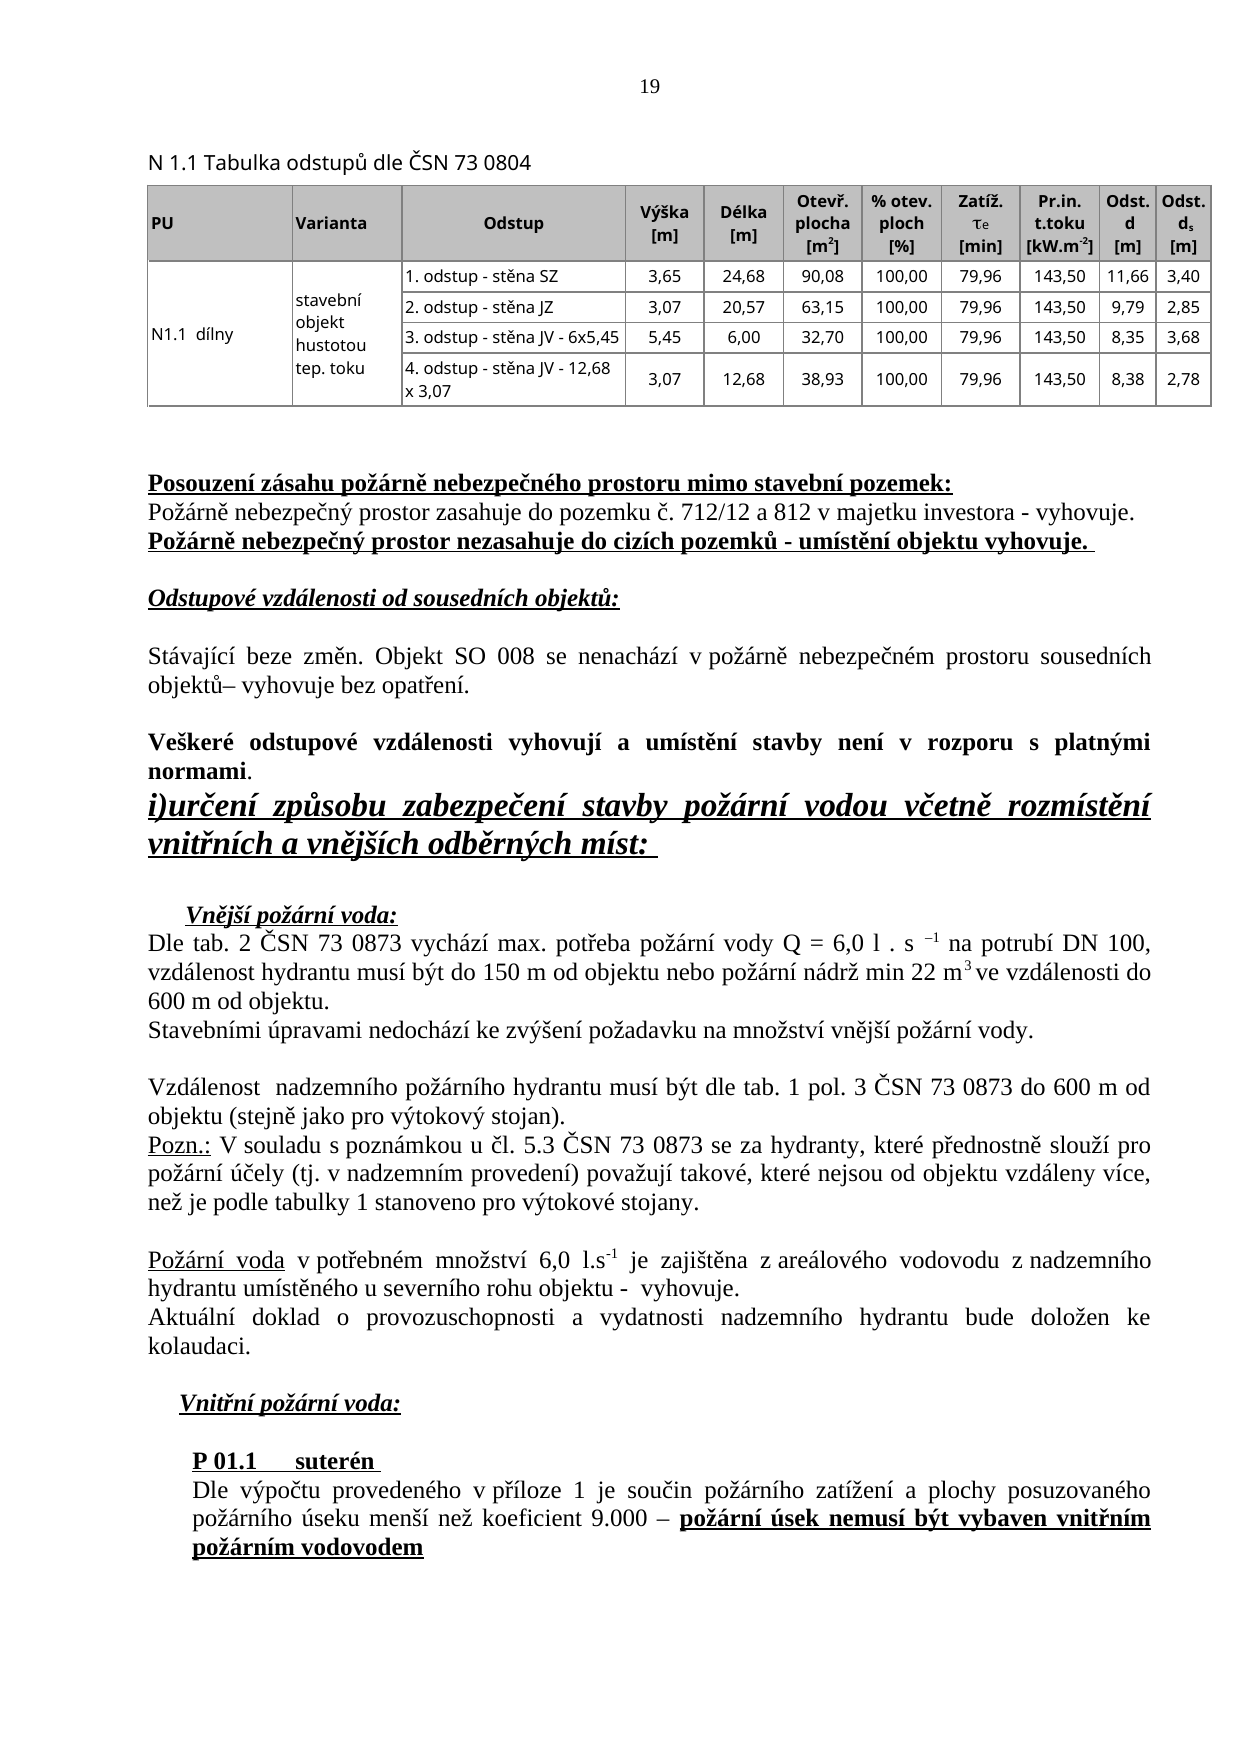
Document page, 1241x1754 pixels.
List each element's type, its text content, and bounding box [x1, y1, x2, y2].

table_cell 143,50 [1021, 262, 1099, 291]
table_header Zatíž. e [min] [942, 186, 1019, 260]
table_cell 3,40 [1157, 262, 1210, 291]
table_cell N1.1 dílny [148, 261, 292, 405]
table_header Otevř. plocha [m2] [784, 186, 861, 260]
table_header Odst. d [m] [1100, 186, 1155, 260]
text Stavebními úpravami nedochází ke zvýšení požadavku na množství vnější požární vody. [148, 1015, 1152, 1043]
table_cell 143,50 [1021, 323, 1099, 352]
table_cell 3,68 [1157, 323, 1210, 352]
text Požárně nebezpečný prostor zasahuje do pozemku č. 712/12 a 812 v majetku investora - vyhovuje. [148, 497, 1152, 526]
table_cell 3,07 [626, 354, 703, 405]
table_cell 8,35 [1100, 323, 1155, 352]
text Odstupové vzdálenosti od sousedních objektů: [148, 583, 1152, 612]
table_cell 20,57 [705, 293, 783, 321]
text Požární voda v potřebném množství 6,0 l.s-1 je zajištěna z areálového vodovodu z nadzemního hydrantu umístěného u severního rohu objektu - vyhovuje. [148, 1245, 1152, 1302]
table_cell 4. odstup - stěna JV - 12,68 x 3,07 [403, 354, 625, 405]
table_header Odstup [403, 186, 625, 260]
table_cell 5,45 [626, 323, 703, 352]
text Vnější požární voda: [148, 900, 1152, 928]
table_cell 2. odstup - stěna JZ [403, 293, 625, 321]
table_header % otev. ploch [%] [863, 186, 941, 260]
table_cell 3,65 [626, 262, 703, 291]
table_cell 32,70 [784, 323, 861, 352]
table_cell 100,00 [863, 293, 941, 321]
table_cell 9,79 [1100, 293, 1155, 321]
text N 1.1 Tabulka odstupů dle ČSN 73 0804 [148, 148, 1152, 176]
table_cell 79,96 [942, 262, 1019, 291]
text Veškeré odstupové vzdálenosti vyhovují a umístění stavby není v rozporu s platnými normami. [148, 727, 1152, 785]
table_cell 100,00 [863, 323, 941, 352]
table_cell 11,66 [1100, 262, 1155, 291]
table_header Odst. ds [m] [1157, 186, 1210, 260]
text Aktuální doklad o provozuschopnosti a vydatnosti nadzemního hydrantu bude doložen ke kolaudaci. [148, 1302, 1152, 1360]
table_cell 100,00 [863, 262, 941, 291]
table_header Délka [m] [705, 186, 783, 260]
table_cell 38,93 [784, 354, 861, 405]
table_cell 143,50 [1021, 354, 1099, 405]
text Posouzení zásahu požárně nebezpečného prostoru mimo stavební pozemek: [148, 468, 1152, 497]
text P 01.1 suterén [192, 1446, 1152, 1475]
table_cell 63,15 [784, 293, 861, 321]
table_cell 2,78 [1157, 354, 1210, 405]
table_cell 79,96 [942, 323, 1019, 352]
text Pozn.: V souladu s poznámkou u čl. 5.3 ČSN 73 0873 se za hydranty, které přednostně slouží pro požární účely (tj. v nadzemním provedení) považují takové, které nejsou od objektu vzdáleny více, než je podle tabulky 1 stanoveno pro výtokové stojany. [148, 1130, 1152, 1216]
table_cell 1. odstup - stěna SZ [403, 262, 625, 291]
table_cell 3,07 [626, 293, 703, 321]
table_cell 8,38 [1100, 354, 1155, 405]
table_cell 100,00 [863, 354, 941, 405]
text Dle tab. 2 ČSN 73 0873 vychází max. potřeba požární vody Q = 6,0 l . s –1 na potrubí DN 100, vzdálenost hydrantu musí být do 150 m od objektu nebo požární nádrž min 22 m3 ve vzdálenosti do 600 m od objektu. [148, 928, 1152, 1015]
text i)určení způsobu zabezpečení stavby požární vodou včetně rozmístění vnitřních a vnějších odběrných míst: [148, 785, 1152, 861]
table_cell 143,50 [1021, 293, 1099, 321]
table_cell 6,00 [705, 323, 783, 352]
text Vzdálenost nadzemního požárního hydrantu musí být dle tab. 1 pol. 3 ČSN 73 0873 do 600 m od objektu (stejně jako pro výtokový stojan). [148, 1072, 1152, 1130]
table_cell 12,68 [705, 354, 783, 405]
table_cell 24,68 [705, 262, 783, 291]
table_cell 2,85 [1157, 293, 1210, 321]
table_header Pr.in. t.toku [kW.m-2] [1021, 186, 1099, 260]
table_cell 3. odstup - stěna JV - 6x5,45 [403, 323, 625, 352]
table_header Varianta [293, 186, 401, 260]
subtitle Vnitřní požární voda: [148, 1388, 1152, 1417]
table_header PU [148, 186, 292, 260]
table_header Výška [m] [626, 186, 703, 260]
table_cell 79,96 [942, 293, 1019, 321]
text Požárně nebezpečný prostor nezasahuje do cizích pozemků - umístění objektu vyhovuje. [148, 526, 1152, 555]
table_cell 90,08 [784, 262, 861, 291]
text Stávající beze změn. Objekt SO 008 se nenachází v požárně nebezpečném prostoru sousedních objektů– vyhovuje bez opatření. [148, 641, 1152, 698]
table_cell 79,96 [942, 354, 1019, 405]
table_cell stavební objekt hustotou tep. toku [293, 262, 401, 405]
